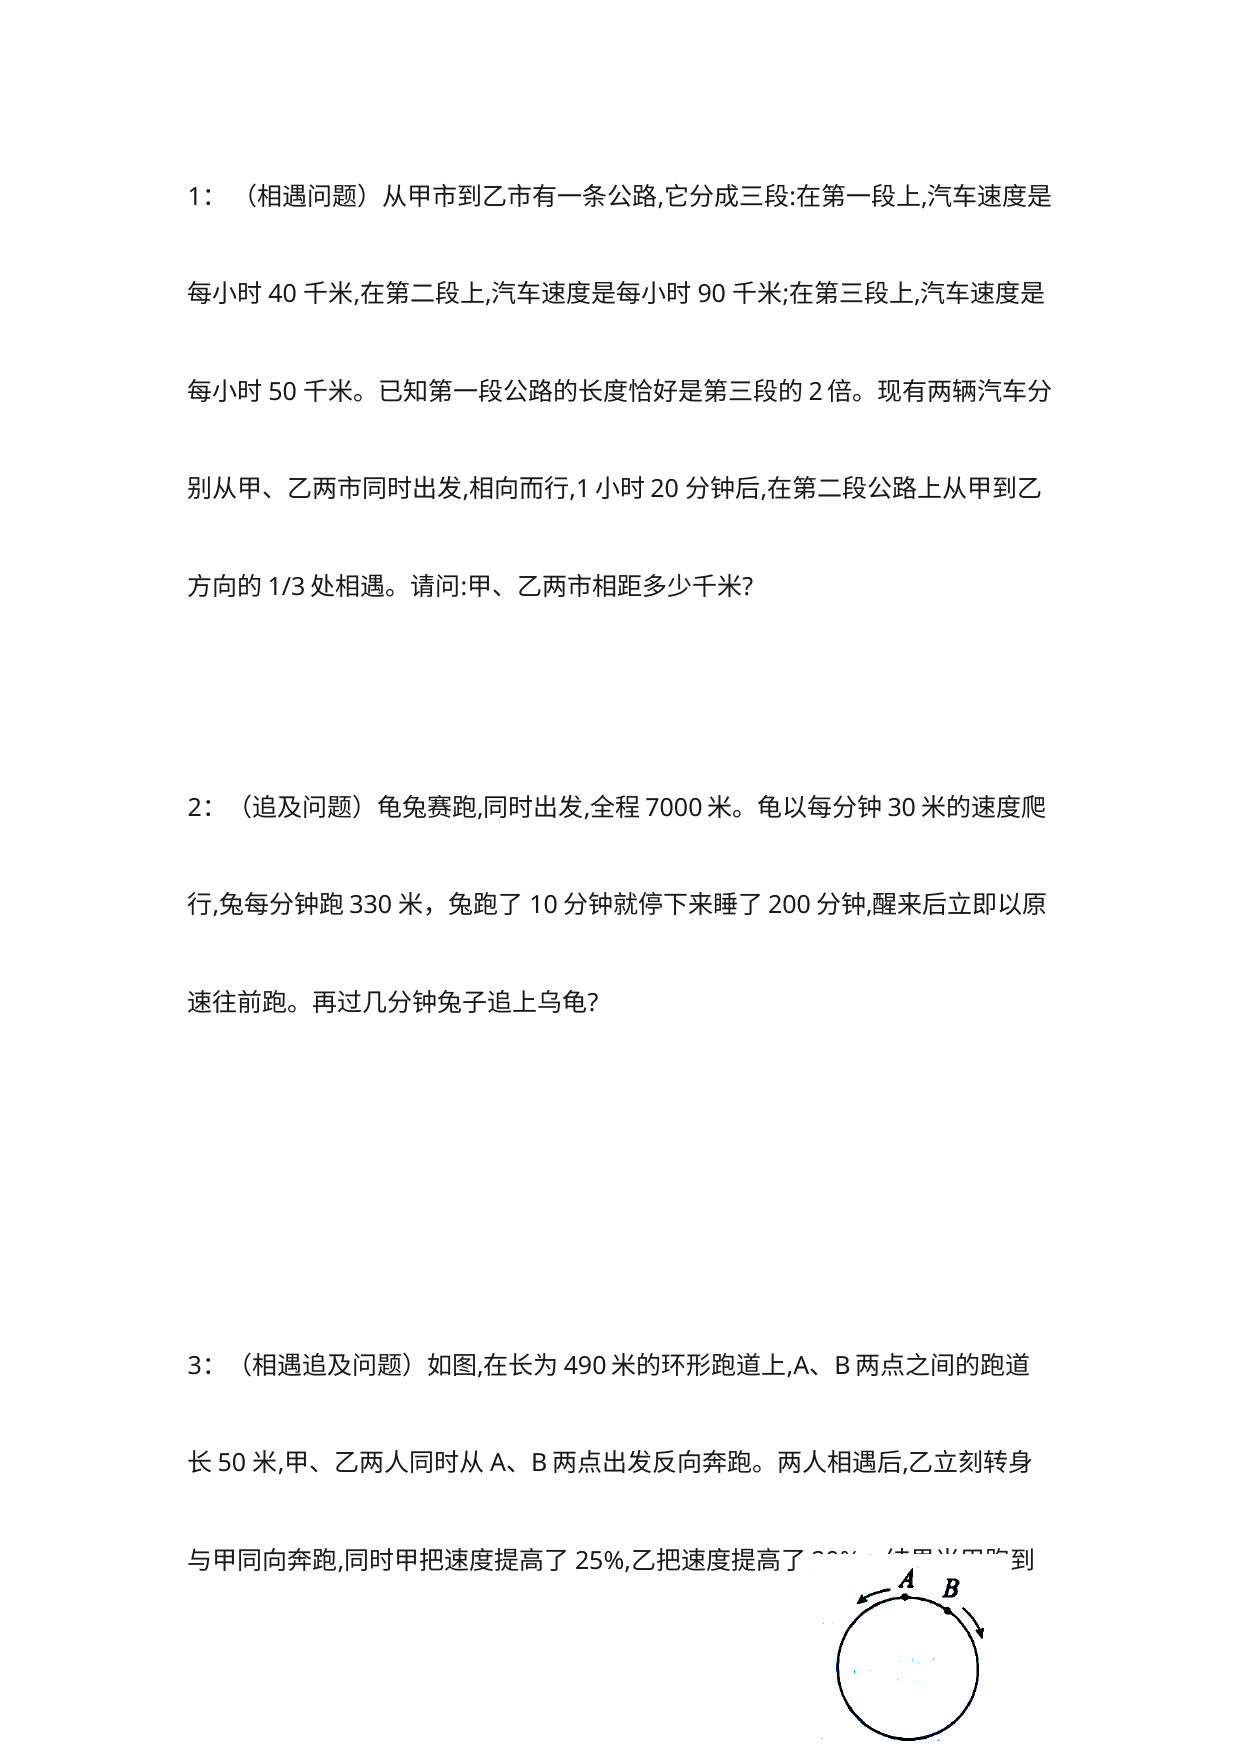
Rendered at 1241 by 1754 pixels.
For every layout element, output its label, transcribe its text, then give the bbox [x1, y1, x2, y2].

list 2：（追及问题）龟兔赛跑,同时出发,全程7000米。龟以每分钟30米的速度爬行,兔每分钟跑330 米，兔跑了 10分钟就停下来睡了200分钟,醒来后立即以原速往前跑。再过几分钟兔子追上乌龟? [187, 773, 1053, 1033]
list 1： （相遇问题）从甲市到乙市有一条公路,它分成三段:在第一段上,汽车速度是每小时 40 千米,在第二段上,汽车速度是每小时 90 千米;在第三段上,汽车速度是每小时 50 千米。已知第一段公路的长度恰好是第三段的2倍。现有两辆汽车分别从甲、乙两市同时出发,相向而行,1小时20 分钟后,在第二段公路上从甲到乙方向的1/3处相遇。请问:甲、乙两市相距多少千米? [187, 162, 1053, 617]
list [187, 1331, 1053, 1591]
